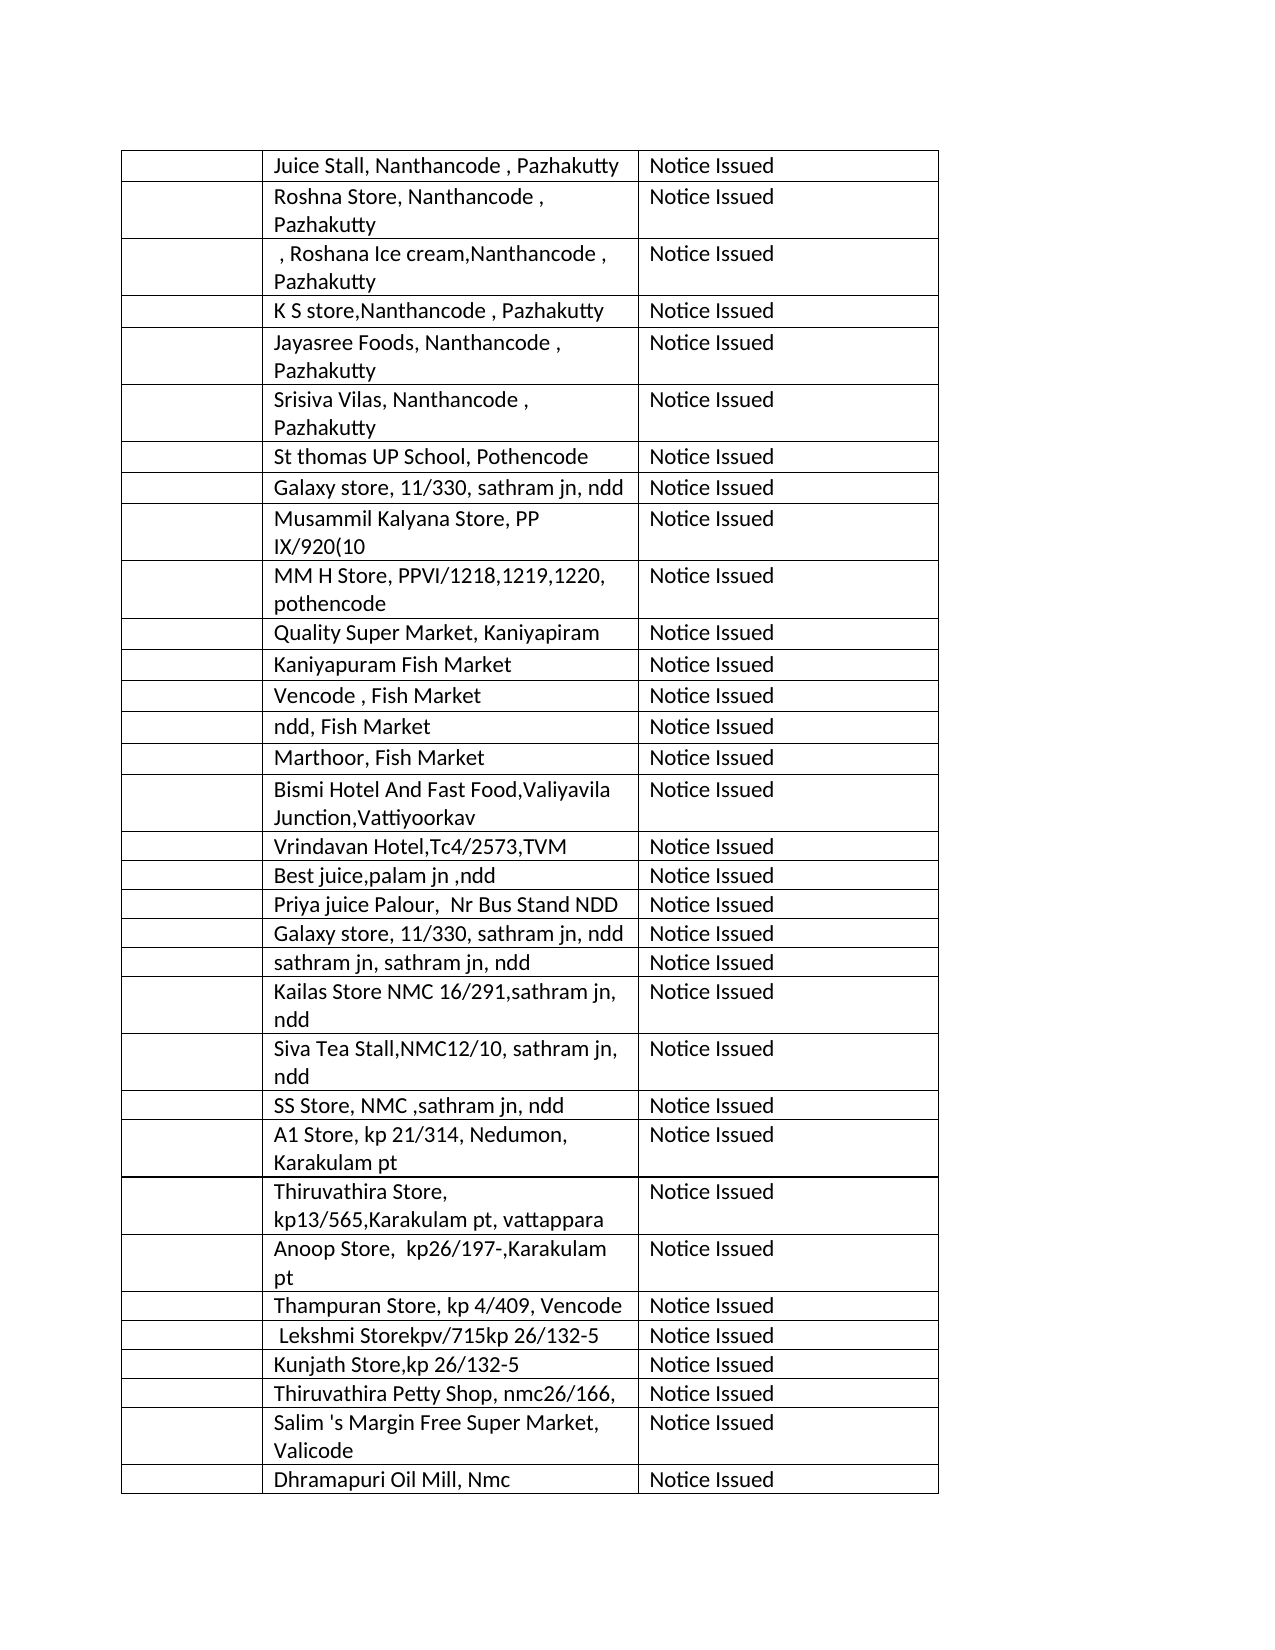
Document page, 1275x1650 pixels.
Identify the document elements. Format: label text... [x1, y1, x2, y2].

table_cell [122, 1120, 262, 1176]
table_cell Notice Issued [639, 442, 938, 472]
table_cell Best juice,palam jn ,ndd [263, 861, 638, 889]
table_cell A1 Store, kp 21/314, Nedumon, Karakulam pt [263, 1120, 638, 1176]
table_cell [122, 681, 262, 711]
table_cell [122, 1408, 262, 1464]
table_cell Priya juice Palour, Nr Bus Stand NDD [263, 890, 638, 918]
table_cell Notice Issued [639, 1379, 938, 1407]
table_cell [122, 890, 262, 918]
table_cell [122, 712, 262, 742]
table_cell [122, 1235, 262, 1291]
table_cell Kailas Store NMC 16/291,sathram jn, ndd [263, 977, 638, 1033]
table_cell Marthoor, Fish Market [263, 744, 638, 774]
table_cell [122, 832, 262, 860]
table_cell Galaxy store, 11/330, sathram jn, ndd [263, 473, 638, 503]
table_cell [122, 977, 262, 1033]
table_cell Notice Issued [639, 712, 938, 742]
table_cell [122, 1034, 262, 1090]
table_cell Notice Issued [639, 561, 938, 617]
table_cell Vencode , Fish Market [263, 681, 638, 711]
table_cell [122, 1350, 262, 1378]
table_cell [122, 442, 262, 472]
table_cell [122, 948, 262, 976]
table_cell , Roshana Ice cream,Nanthancode , Pazhakutty [263, 239, 638, 295]
table_cell Roshna Store, Nanthancode , Pazhakutty [263, 182, 638, 238]
table_cell Notice Issued [639, 1465, 938, 1493]
table_cell Dhramapuri Oil Mill, Nmc [263, 1465, 638, 1493]
table_cell Thiruvathira Petty Shop, nmc26/166, [263, 1379, 638, 1407]
table_cell [122, 1465, 262, 1493]
table_cell SS Store, NMC ,sathram jn, ndd [263, 1091, 638, 1119]
table_cell Notice Issued [639, 681, 938, 711]
table_cell Quality Super Market, Kaniyapiram [263, 619, 638, 649]
table_cell Notice Issued [639, 744, 938, 774]
table_cell [122, 385, 262, 441]
table_cell Notice Issued [639, 1091, 938, 1119]
table_cell Notice Issued [639, 919, 938, 947]
table_cell Notice Issued [639, 239, 938, 295]
table_cell Notice Issued [639, 619, 938, 649]
table_cell Notice Issued [639, 1120, 938, 1176]
table_cell Siva Tea Stall,NMC12/10, sathram jn, ndd [263, 1034, 638, 1090]
table_cell [122, 619, 262, 649]
table_cell K S store,Nanthancode , Pazhakutty [263, 296, 638, 327]
table_cell [122, 861, 262, 889]
table_cell [122, 1292, 262, 1320]
table_cell Thiruvathira Store, kp13/565,Karakulam pt, vattappara [263, 1178, 638, 1233]
table_cell Notice Issued [639, 832, 938, 860]
table_cell [122, 1321, 262, 1349]
table_cell Notice Issued [639, 296, 938, 327]
table_cell Notice Issued [639, 1292, 938, 1320]
table_cell Notice Issued [639, 385, 938, 441]
table_cell Notice Issued [639, 1321, 938, 1349]
table_cell Notice Issued [639, 861, 938, 889]
table_cell Notice Issued [639, 1408, 938, 1464]
table_cell Galaxy store, 11/330, sathram jn, ndd [263, 919, 638, 947]
table_cell Vrindavan Hotel,Tc4/2573,TVM [263, 832, 638, 860]
table_cell St thomas UP School, Pothencode [263, 442, 638, 472]
table_cell Notice Issued [639, 890, 938, 918]
table_cell Notice Issued [639, 328, 938, 384]
table_cell Kunjath Store,kp 26/132-5 [263, 1350, 638, 1378]
table_cell Anoop Store, kp26/197-,Karakulam pt [263, 1235, 638, 1291]
table_cell Notice Issued [639, 977, 938, 1033]
table_cell Salim 's Margin Free Super Market, Valicode [263, 1408, 638, 1464]
table_cell Notice Issued [639, 775, 938, 831]
table_cell [122, 473, 262, 503]
table_cell Notice Issued [639, 182, 938, 238]
table_cell ndd, Fish Market [263, 712, 638, 742]
table_cell [122, 919, 262, 947]
table_cell Notice Issued [639, 151, 938, 181]
table_cell [122, 650, 262, 680]
table_cell MM H Store, PPVI/1218,1219,1220, pothencode [263, 561, 638, 617]
table_cell Notice Issued [639, 948, 938, 976]
table_cell [122, 239, 262, 295]
table_cell Notice Issued [639, 1178, 938, 1233]
table_cell Thampuran Store, kp 4/409, Vencode [263, 1292, 638, 1320]
table_cell Notice Issued [639, 1034, 938, 1090]
table_cell Notice Issued [639, 504, 938, 560]
table_cell [122, 296, 262, 327]
table_cell [122, 1091, 262, 1119]
table_cell Bismi Hotel And Fast Food,Valiyavila Junction,Vattiyoorkav [263, 775, 638, 831]
table_cell [122, 744, 262, 774]
table_cell [122, 328, 262, 384]
table_cell [122, 182, 262, 238]
table_cell Notice Issued [639, 1235, 938, 1291]
table_cell Jayasree Foods, Nanthancode , Pazhakutty [263, 328, 638, 384]
table_cell [122, 151, 262, 181]
table_cell Notice Issued [639, 473, 938, 503]
table_cell [122, 1379, 262, 1407]
table_cell Kaniyapuram Fish Market [263, 650, 638, 680]
table_cell [122, 775, 262, 831]
table_cell Musammil Kalyana Store, PP IX/920(10 [263, 504, 638, 560]
table_cell Notice Issued [639, 650, 938, 680]
table_cell [122, 561, 262, 617]
table_cell [122, 1178, 262, 1233]
table_cell [122, 504, 262, 560]
table_cell Notice Issued [639, 1350, 938, 1378]
table_cell Juice Stall, Nanthancode , Pazhakutty [263, 151, 638, 181]
table_cell Lekshmi Storekpv/715kp 26/132-5 [263, 1321, 638, 1349]
table_cell sathram jn, sathram jn, ndd [263, 948, 638, 976]
table_cell Srisiva Vilas, Nanthancode , Pazhakutty [263, 385, 638, 441]
